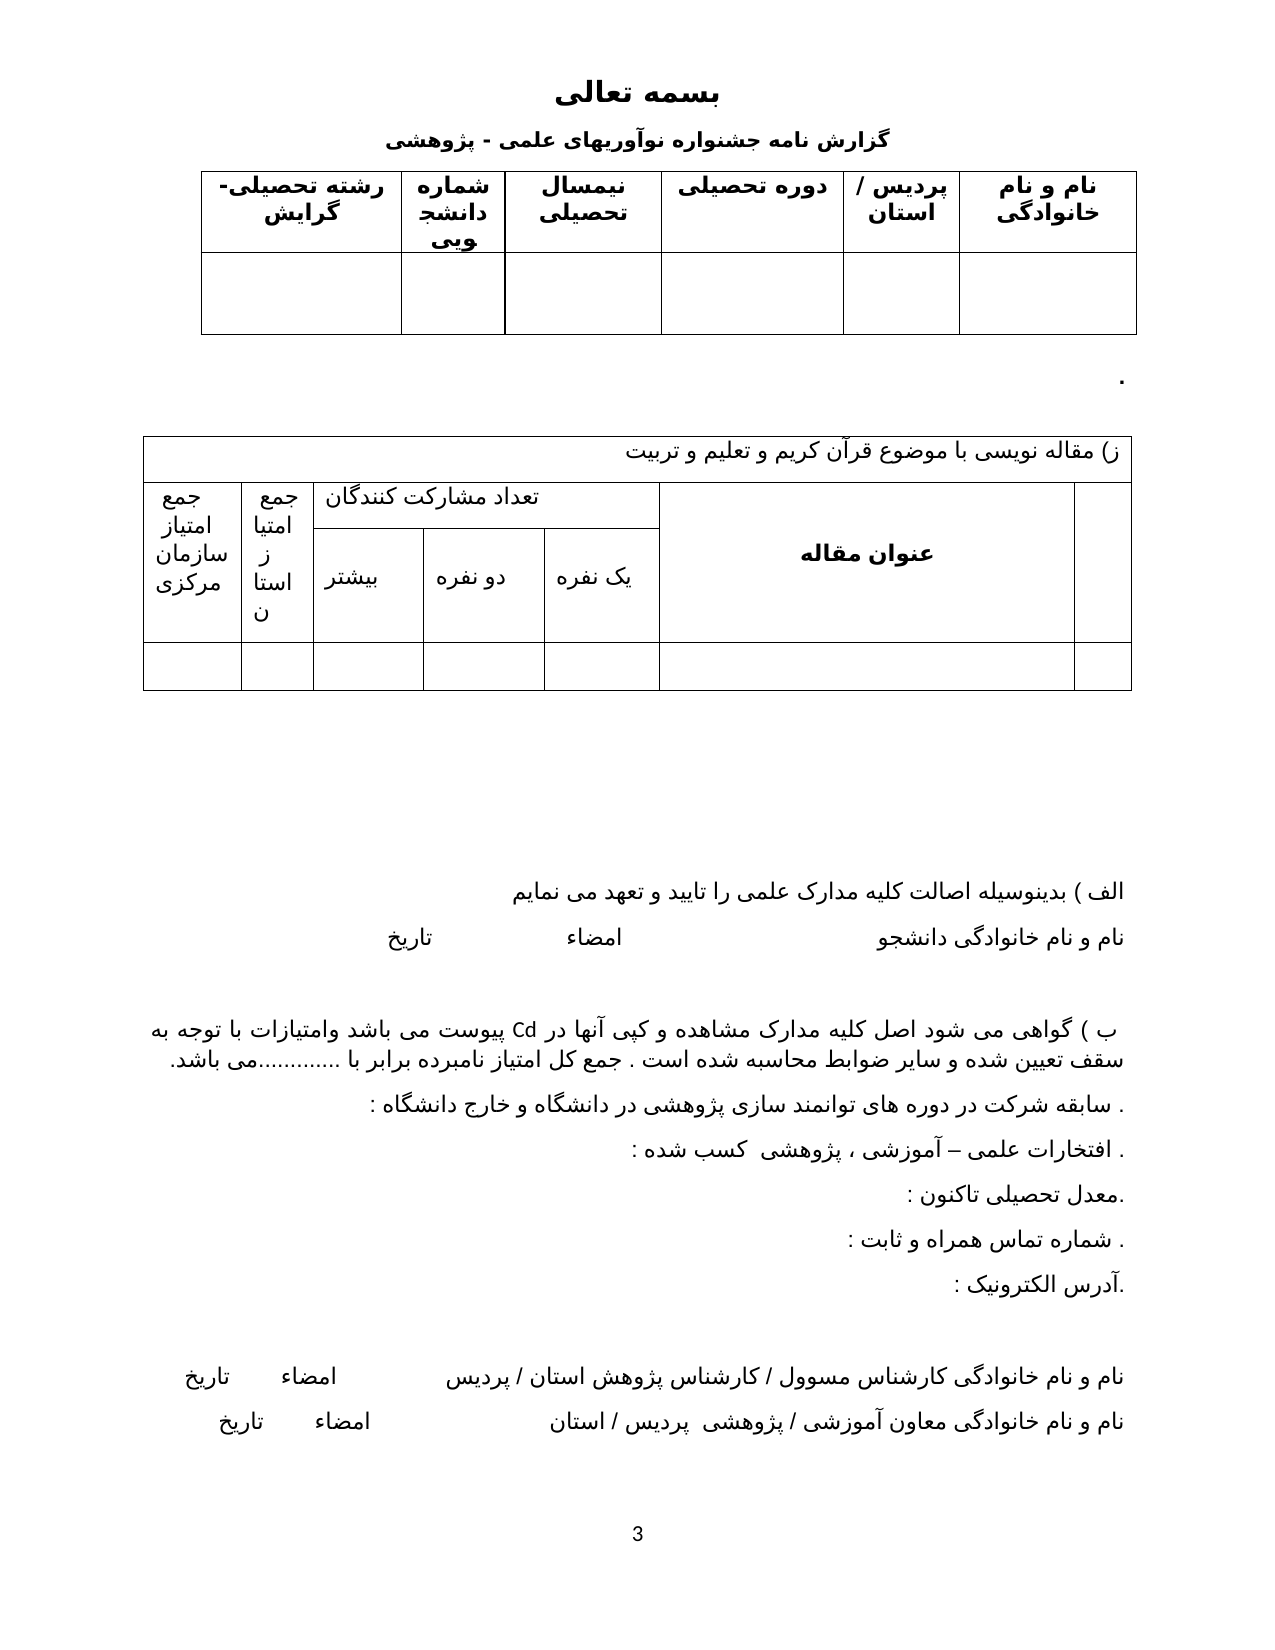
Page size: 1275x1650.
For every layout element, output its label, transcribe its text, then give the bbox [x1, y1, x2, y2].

text . سابقه شرکت در دوره های توانمند سازی پژوهشی در دانشگاه و خارج دانشگاه : [150, 1091, 1125, 1117]
text نام و نام خانوادگی معاون آموزشی / پژوهشی پردیس / استان امضاء تاریخ [150, 1408, 1125, 1434]
table_cell [424, 643, 544, 690]
table_cell دو نفره [424, 529, 544, 642]
table_cell [314, 643, 423, 690]
table_cell [1075, 643, 1131, 690]
table_cell [144, 643, 241, 690]
text ب ) گواهی می شود اصل کلیه مدارک مشاهده و کپی آنها در Cd پیوست می باشد وامتیازات با توجه به سقف تعیین شده و سایر ضوابط محاسبه شده است . جمع کل امتیاز نامبرده برابر با .............می باشد. [150, 1015, 1125, 1072]
table_cell جمع امتیاز سازمان مرکزی [144, 483, 241, 642]
table_cell [1075, 483, 1131, 642]
table_cell تعداد مشارکت کنندگان [314, 483, 659, 528]
text نام و نام خانوادگی کارشناس مسوول / کارشناس پژوهش استان / پردیس امضاء تاریخ [150, 1363, 1125, 1389]
table_cell [660, 643, 1074, 690]
table_cell بیشتر [314, 529, 423, 642]
table_header ز) مقاله نویسی با موضوع قرآن کریم و تعلیم و تربیت [144, 437, 1131, 482]
text .آدرس الکترونیک : [150, 1271, 1125, 1297]
text .معدل تحصیلی تاکنون : [150, 1181, 1125, 1207]
table_cell [242, 643, 313, 690]
table_cell جمع امتیاز استان [242, 483, 313, 642]
text نام و نام خانوادگی دانشجو امضاء تاریخ [150, 923, 1125, 950]
text الف ) بدینوسیله اصالت کلیه مدارک علمی را تایید و تعهد می نمایم [150, 878, 1125, 905]
table_cell [545, 643, 659, 690]
text . افتخارات علمی – آموزشی ، پژوهشی کسب شده : [150, 1136, 1125, 1162]
text . شماره تماس همراه و ثابت : [150, 1226, 1125, 1252]
table_cell عنوان مقاله [660, 483, 1074, 642]
table_cell یک نفره [545, 529, 659, 642]
